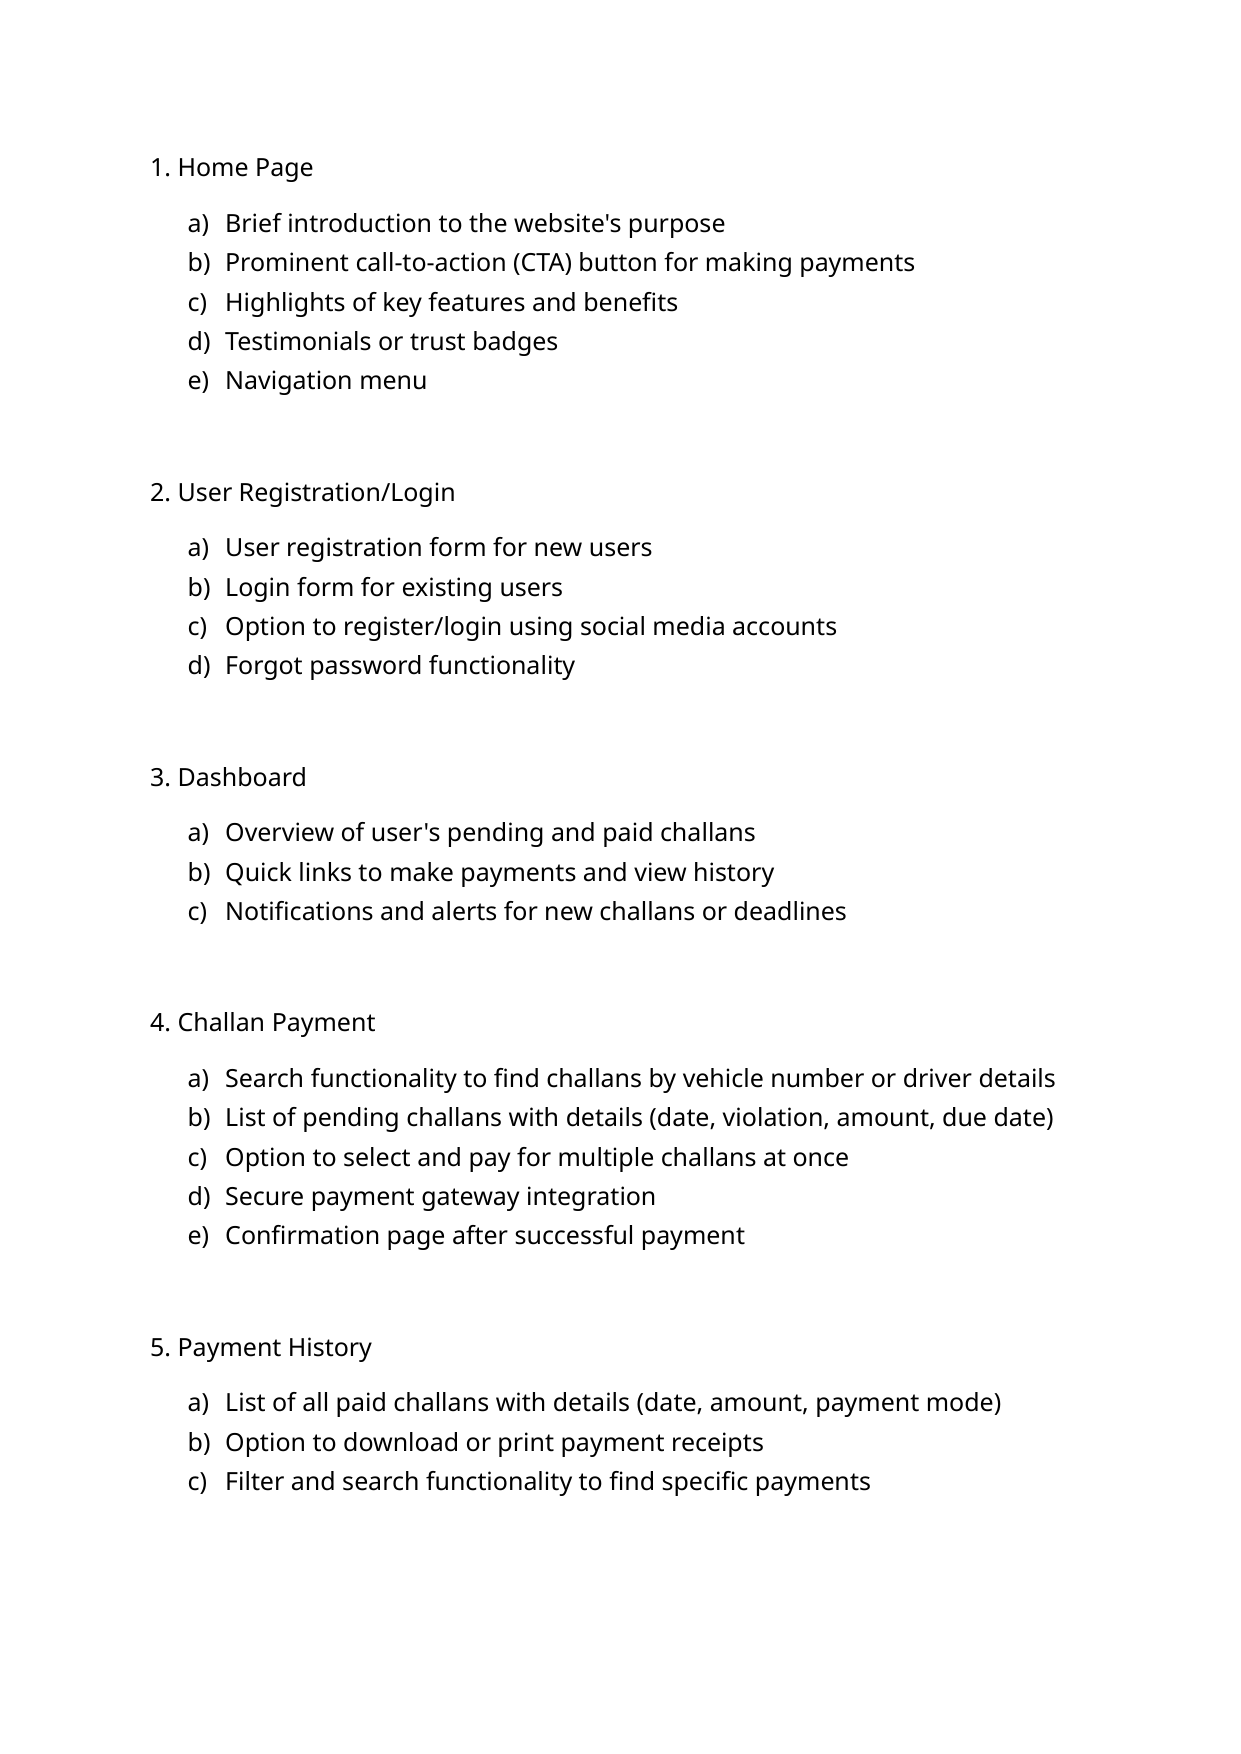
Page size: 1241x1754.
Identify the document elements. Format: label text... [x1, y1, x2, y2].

text 1. Home Page [150, 150, 1090, 184]
text 4. Challan Payment [150, 1005, 1090, 1039]
list Secure payment gateway integration [187, 1178, 1090, 1212]
list Prominent call-to-action (CTA) button for making payments [187, 245, 1090, 279]
list Highlights of key features and benefits [187, 284, 1090, 318]
list Search functionality to find challans by vehicle number or driver details [187, 1061, 1090, 1095]
list Option to download or print payment receipts [187, 1424, 1090, 1458]
list List of all paid challans with details (date, amount, payment mode) [187, 1385, 1090, 1419]
list User registration form for new users [187, 530, 1090, 564]
list Confirmation page after successful payment [187, 1217, 1090, 1252]
list Filter and search functionality to find specific payments [187, 1463, 1090, 1497]
text 5. Payment History [150, 1329, 1090, 1363]
list Forgot password functionality [187, 647, 1090, 682]
list Option to select and pay for multiple challans at once [187, 1139, 1090, 1173]
list Testimonials or trust badges [187, 323, 1090, 357]
list Navigation menu [187, 362, 1090, 397]
list Login form for existing users [187, 569, 1090, 603]
text 2. User Registration/Login [150, 474, 1090, 508]
list Notifications and alerts for new challans or deadlines [187, 893, 1090, 927]
list Option to register/login using social media accounts [187, 608, 1090, 642]
text 3. Dashboard [150, 759, 1090, 793]
list List of pending challans with details (date, violation, amount, due date) [187, 1100, 1090, 1134]
list Overview of user's pending and paid challans [187, 815, 1090, 849]
list Quick links to make payments and view history [187, 854, 1090, 888]
list Brief introduction to the website's purpose [187, 206, 1090, 240]
